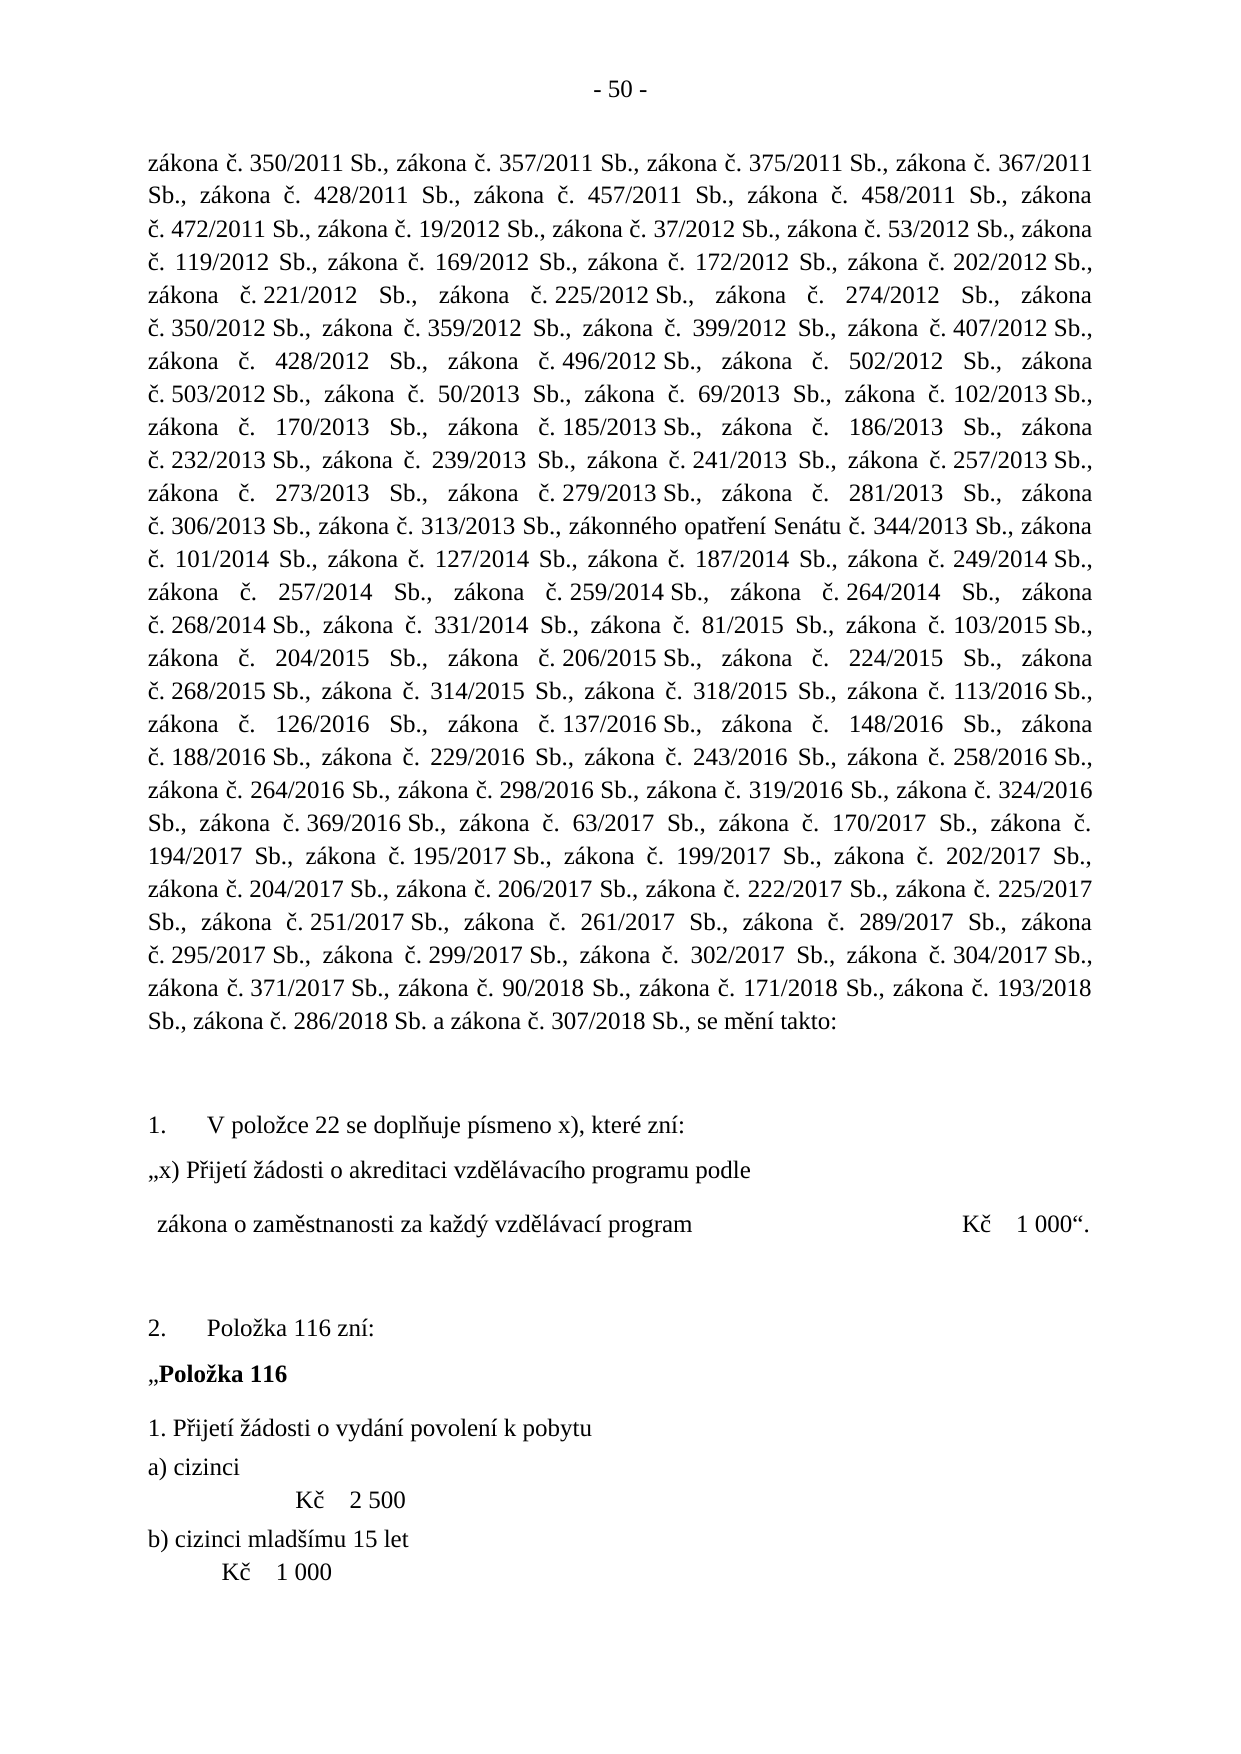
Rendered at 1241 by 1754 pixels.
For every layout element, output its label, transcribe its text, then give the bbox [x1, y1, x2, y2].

list V položce 22 se doplňuje písmeno x), které zní: [148, 1110, 1093, 1139]
text „x) Přijetí žádosti o akreditaci vzdělávacího programu podle [148, 1156, 1093, 1184]
text a) cizinci Kč 2 500 [148, 1452, 1093, 1514]
text „Položka 116 [148, 1359, 1093, 1387]
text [148, 148, 1093, 1035]
text 1. Přijetí žádosti o vydání povolení k pobytu [148, 1413, 1093, 1441]
text b) cizinci mladšímu 15 let Kč 1 000 [148, 1524, 1093, 1586]
text zákona o zaměstnanosti za každý vzdělávací program Kč 1 000“. [148, 1209, 1093, 1238]
text Položka 116 zní: [148, 1313, 1093, 1342]
